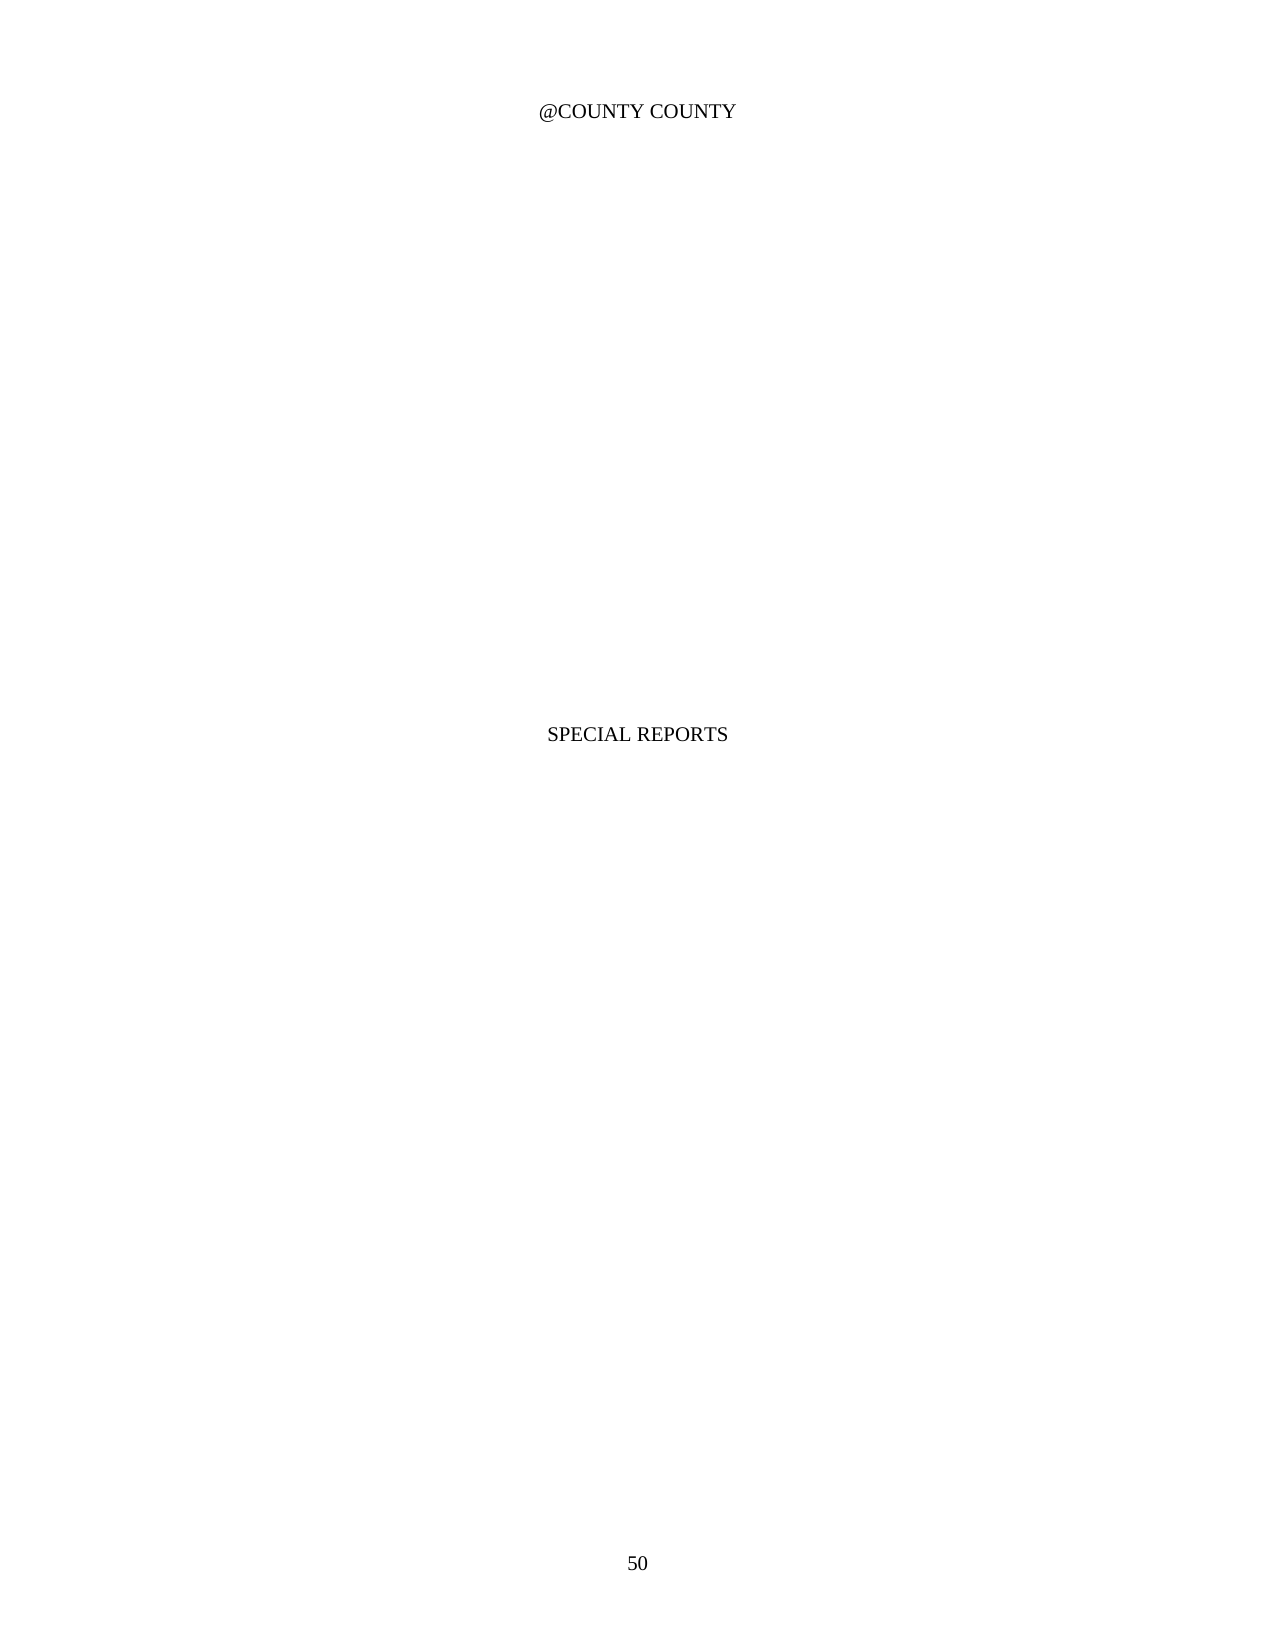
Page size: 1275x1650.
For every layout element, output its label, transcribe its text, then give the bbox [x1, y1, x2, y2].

text @COUNTY COUNTY [112, 99, 1162, 123]
subtitle SPECIAL REPORTS [112, 722, 1162, 746]
